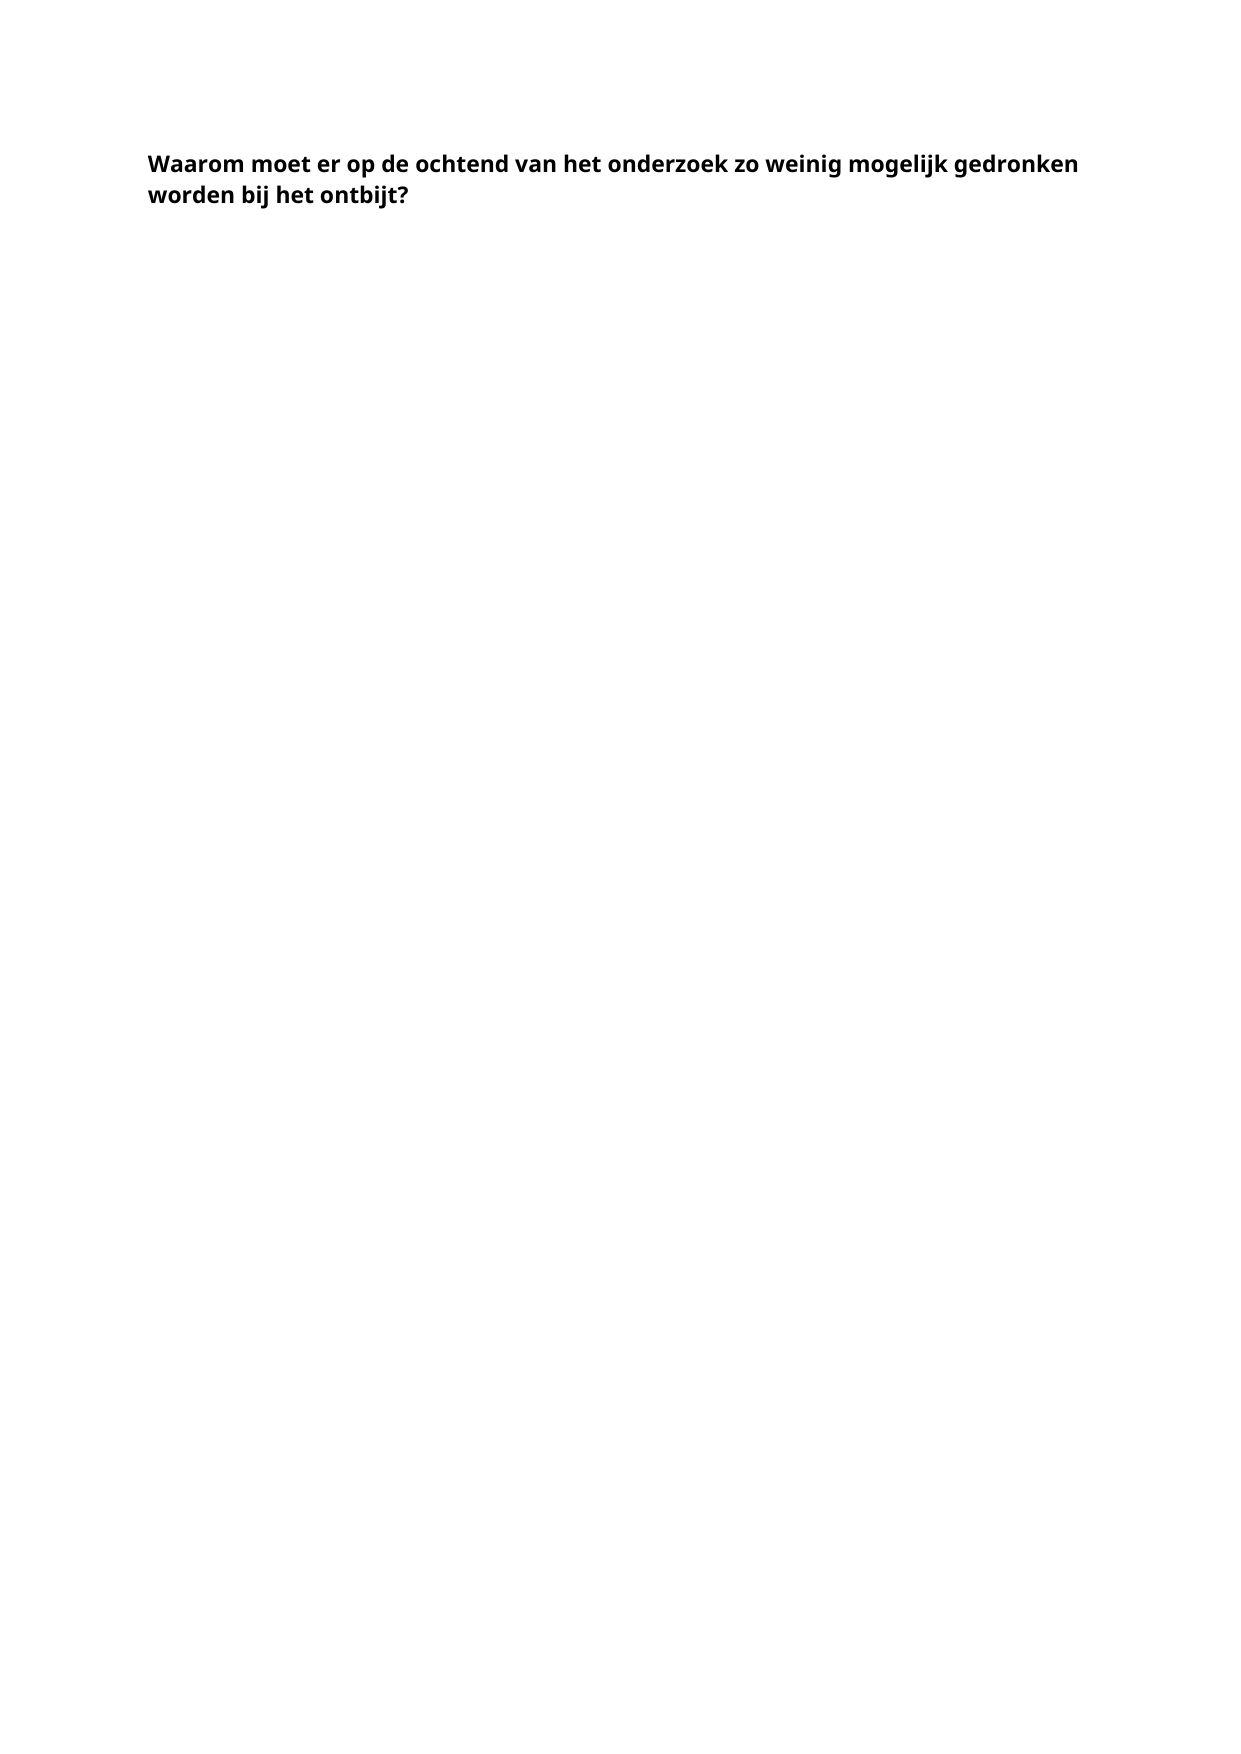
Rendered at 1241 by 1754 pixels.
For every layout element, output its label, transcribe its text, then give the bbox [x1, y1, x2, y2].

text Waarom moet er op de ochtend van het onderzoek zo weinig mogelijk gedronken worden bij het ontbijt? [148, 148, 1093, 210]
